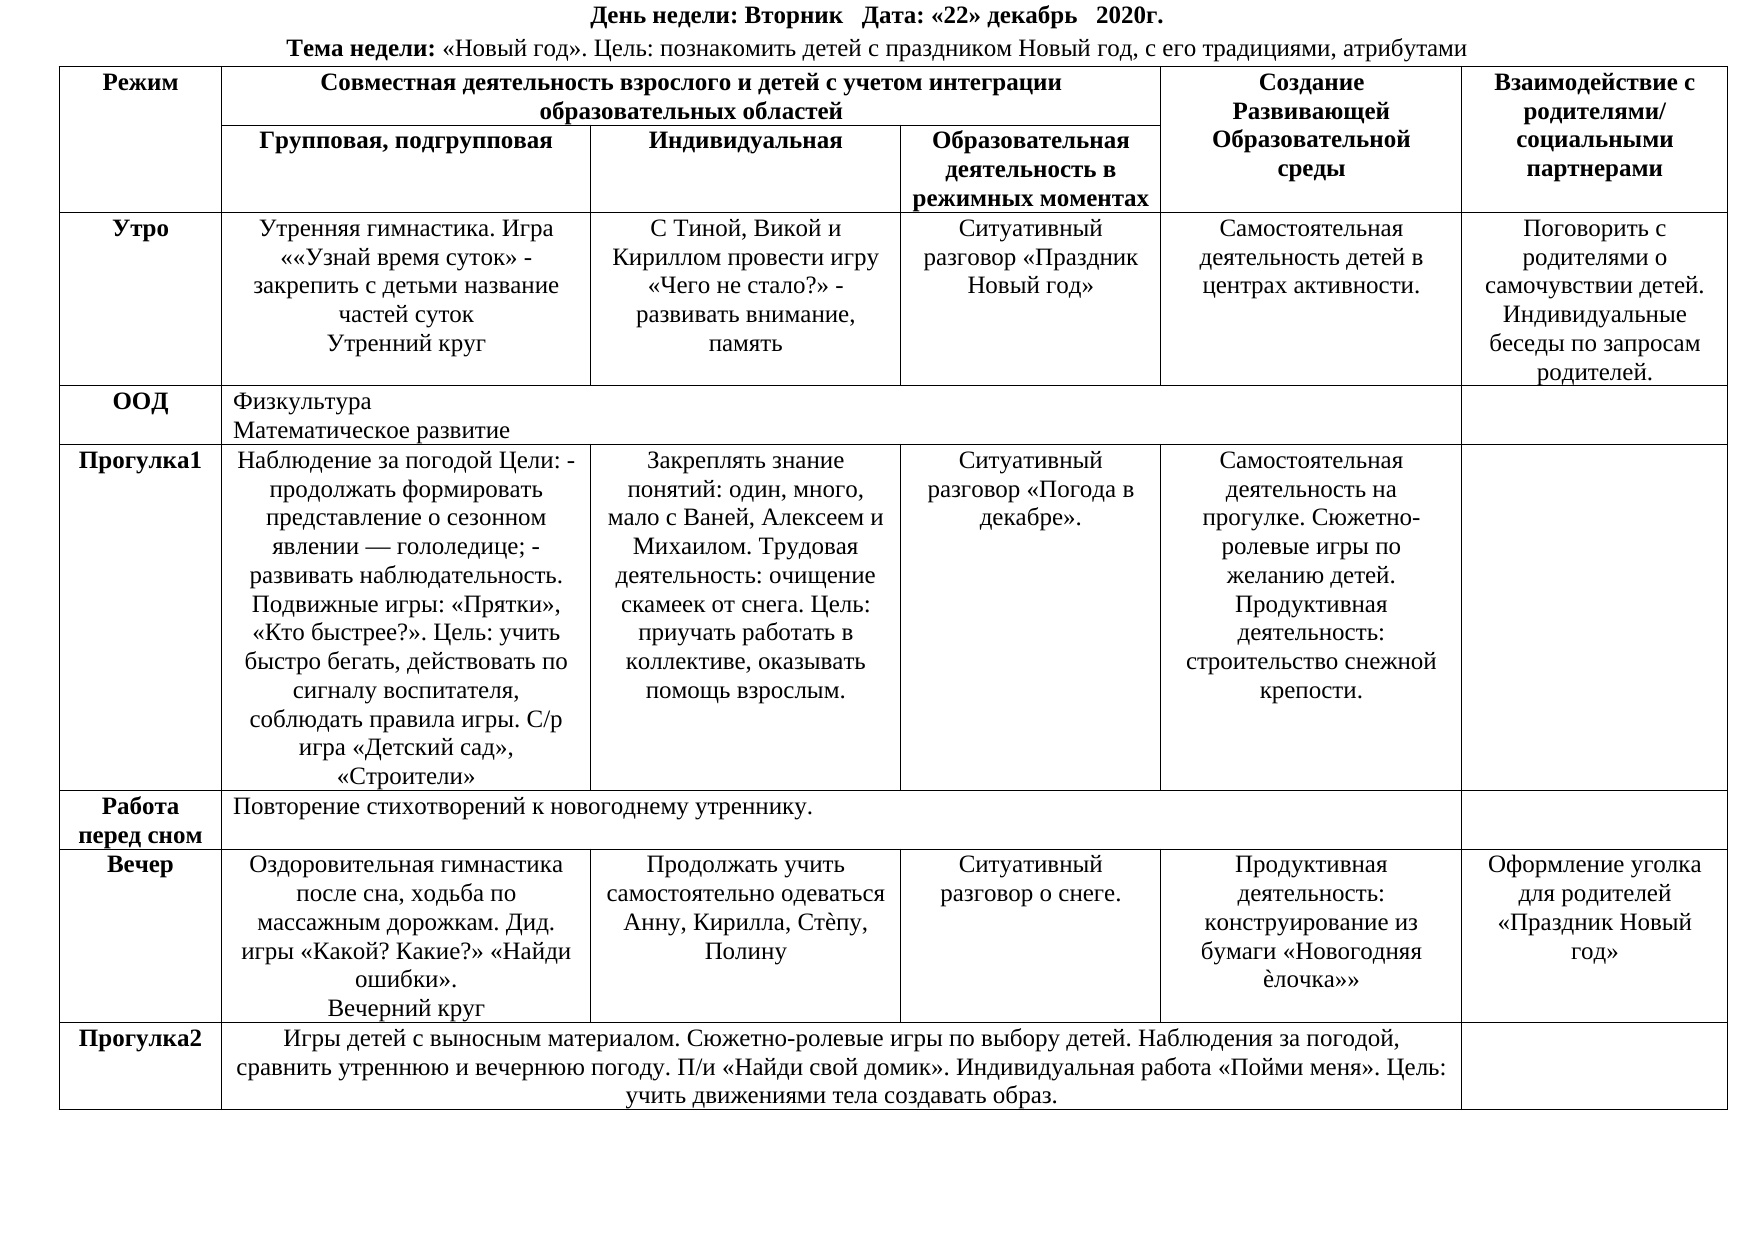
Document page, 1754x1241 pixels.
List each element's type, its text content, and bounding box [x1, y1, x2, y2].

table_cell Прогулка1 [60, 445, 221, 790]
table_cell Работа перед сном [60, 791, 221, 848]
table_cell Поговорить с родителями о самочувствии детей. Индивидуальные беседы по запросам родителей. [1462, 213, 1727, 385]
table_cell Вечер [60, 850, 221, 1022]
table_cell Самостоятельная деятельность на прогулке. Сюжетно-ролевые игры по желанию детей. Продуктивная деятельность: строительство снежной крепости. [1161, 445, 1461, 790]
table_header Взаимодействие с родителями/ социальными партнерами [1462, 67, 1727, 212]
table_cell Игры детей с выносным материалом. Сюжетно-ролевые игры по выбору детей. Наблюдения за погодой, сравнить утреннюю и вечернюю погоду. П/и «Найди свой домик». Индивидуальная работа «Пойми меня». Цель: учить движениями тела создавать образ. [222, 1023, 1461, 1109]
table_cell Самостоятельная деятельность детей в центрах активности. [1161, 213, 1461, 385]
table_cell Прогулка2 [60, 1023, 221, 1109]
table_header Режим [60, 67, 221, 212]
table_cell Закреплять знание понятий: один, много, мало с Ваней, Алексеем и Михаилом. Трудовая деятельность: очищение скамеек от снега. Цель: приучать работать в коллективе, оказывать помощь взрослым. [591, 445, 900, 790]
table_cell Повторение стихотворений к новогоднему утреннику. [222, 791, 1461, 848]
table_cell Продолжать учить самостоятельно одеваться Анну, Кирилла, Стѐпу, Полину [591, 850, 900, 1022]
table_cell С Тиной, Викой и Кириллом провести игру «Чего не стало?» - развивать внимание, память [591, 213, 900, 385]
table_cell Оздоровительная гимнастика после сна, ходьба по массажным дорожкам. Дид. игры «Какой? Какие?» «Найди ошибки». Вечерний круг [222, 850, 590, 1022]
table_cell Образовательная деятельность в режимных моментах [901, 126, 1160, 212]
table_cell Ситуативный разговор «Праздник Новый год» [901, 213, 1160, 385]
table_header Совместная деятельность взрослого и детей с учетом интеграции образовательных областей [222, 67, 1160, 124]
table_cell Индивидуальная [591, 126, 900, 212]
text День недели: Вторник Дата: «22» декабрь 2020г. [0, 0, 1754, 29]
table_cell Продуктивная деятельность: конструирование из бумаги «Новогодняя ѐлочка»» [1161, 850, 1461, 1022]
table_cell Групповая, подгрупповая [222, 126, 590, 212]
text Тема недели: «Новый год». Цель: познакомить детей с праздником Новый год, с его традициями, атрибутами [0, 33, 1754, 62]
table_cell Утро [60, 213, 221, 385]
table_cell Ситуативный разговор о снеге. [901, 850, 1160, 1022]
table_header Создание Развивающей Образовательной среды [1161, 67, 1461, 212]
table_cell Ситуативный разговор «Погода в декабре». [901, 445, 1160, 790]
table_cell ООД [60, 386, 221, 444]
table_cell Наблюдение за погодой Цели: -продолжать формировать представление о сезонном явлении — гололедице; -развивать наблюдательность. Подвижные игры: «Прятки», «Кто быстрее?». Цель: учить быстро бегать, действовать по сигналу воспитателя, соблюдать правила игры. С/р игра «Детский сад», «Строители» [222, 445, 590, 790]
table_cell [1462, 1023, 1727, 1109]
table_cell Физкультура Математическое развитие [222, 386, 1461, 444]
table_cell Утренняя гимнастика. Игра ««Узнай время суток» - закрепить с детьми название частей суток Утренний круг [222, 213, 590, 385]
table_cell [1462, 386, 1727, 444]
table_cell [1462, 791, 1727, 848]
table_cell Оформление уголка для родителей «Праздник Новый год» [1462, 850, 1727, 1022]
table_cell [1462, 445, 1727, 790]
